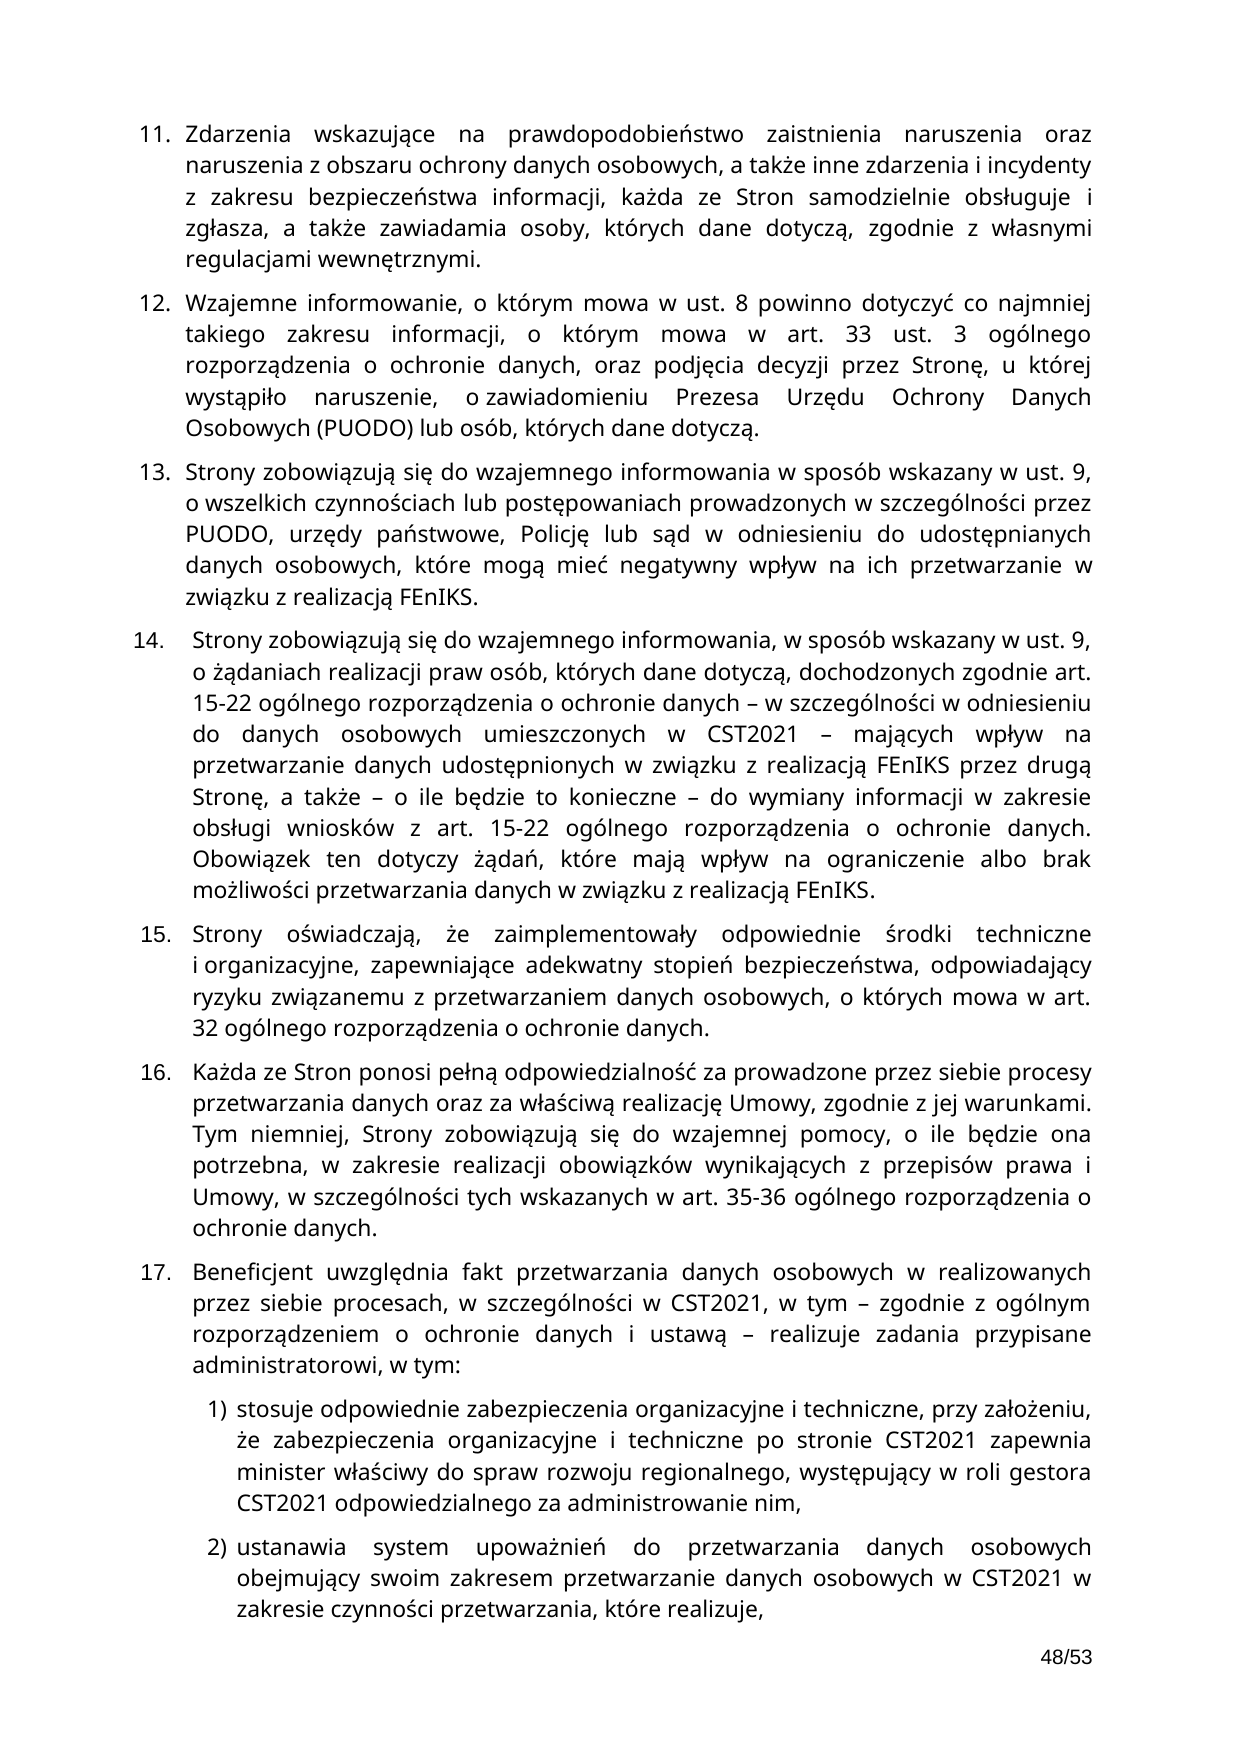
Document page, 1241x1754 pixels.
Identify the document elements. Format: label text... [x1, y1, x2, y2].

list ustanawia system upoważnień do przetwarzania danych osobowych obejmujący swoim zakresem przetwarzanie danych osobowych w CST2021 w zakresie czynności przetwarzania, które realizuje, [207, 1531, 1092, 1624]
list Każda ze Stron ponosi pełną odpowiedzialność za prowadzone przez siebie procesy przetwarzania danych oraz za właściwą realizację Umowy, zgodnie z jej warunkami. Tym niemniej, Strony zobowiązują się do wzajemnej pomocy, o ile będzie ona potrzebna, w zakresie realizacji obowiązków wynikających z przepisów prawa i Umowy, w szczególności tych wskazanych w art. 35-36 ogólnego rozporządzenia o ochronie danych. [140, 1056, 1092, 1243]
list Strony zobowiązują się do wzajemnego informowania, w sposób wskazany w ust. 9, o żądaniach realizacji praw osób, których dane dotyczą, dochodzonych zgodnie art. 15-22 ogólnego rozporządzenia o ochronie danych – w szczególności w odniesieniu do danych osobowych umieszczonych w CST2021 – mających wpływ na przetwarzanie danych udostępnionych w związku z realizacją FEnIKS przez drugą Stronę, a także – o ile będzie to konieczne – do wymiany informacji w zakresie obsługi wniosków z art. 15-22 ogólnego rozporządzenia o ochronie danych. Obowiązek ten dotyczy żądań, które mają wpływ na ograniczenie albo brak możliwości przetwarzania danych w związku z realizacją FEnIKS. [133, 624, 1092, 906]
list Beneficjent uwzględnia fakt przetwarzania danych osobowych w realizowanych przez siebie procesach, w szczególności w CST2021, w tym – zgodnie z ogólnym rozporządzeniem o ochronie danych i ustawą – realizuje zadania przypisane administratorowi, w tym: [140, 1256, 1092, 1381]
list Strony zobowiązują się do wzajemnego informowania w sposób wskazany w ust. 9, o wszelkich czynnościach lub postępowaniach prowadzonych w szczególności przez PUODO, urzędy państwowe, Policję lub sąd w odniesieniu do udostępnianych danych osobowych, które mogą mieć negatywny wpływ na ich przetwarzanie w związku z realizacją FEnIKS. [133, 456, 1092, 612]
list Wzajemne informowanie, o którym mowa w ust. 8 powinno dotyczyć co najmniej takiego zakresu informacji, o którym mowa w art. 33 ust. 3 ogólnego rozporządzenia o ochronie danych, oraz podjęcia decyzji przez Stronę, u której wystąpiło naruszenie, o zawiadomieniu Prezesa Urzędu Ochrony Danych Osobowych (PUODO) lub osób, których dane dotyczą. [133, 287, 1092, 443]
list Strony oświadczają, że zaimplementowały odpowiednie środki techniczne i organizacyjne, zapewniające adekwatny stopień bezpieczeństwa, odpowiadający ryzyku związanemu z przetwarzaniem danych osobowych, o których mowa w art. 32 ogólnego rozporządzenia o ochronie danych. [140, 918, 1092, 1043]
list Zdarzenia wskazujące na prawdopodobieństwo zaistnienia naruszenia oraz naruszenia z obszaru ochrony danych osobowych, a także inne zdarzenia i incydenty z zakresu bezpieczeństwa informacji, każda ze Stron samodzielnie obsługuje i zgłasza, a także zawiadamia osoby, których dane dotyczą, zgodnie z własnymi regulacjami wewnętrznymi. [133, 118, 1092, 274]
list stosuje odpowiednie zabezpieczenia organizacyjne i techniczne, przy założeniu, że zabezpieczenia organizacyjne i techniczne po stronie CST2021 zapewnia minister właściwy do spraw rozwoju regionalnego, występujący w roli gestora CST2021 odpowiedzialnego za administrowanie nim, [207, 1393, 1092, 1518]
